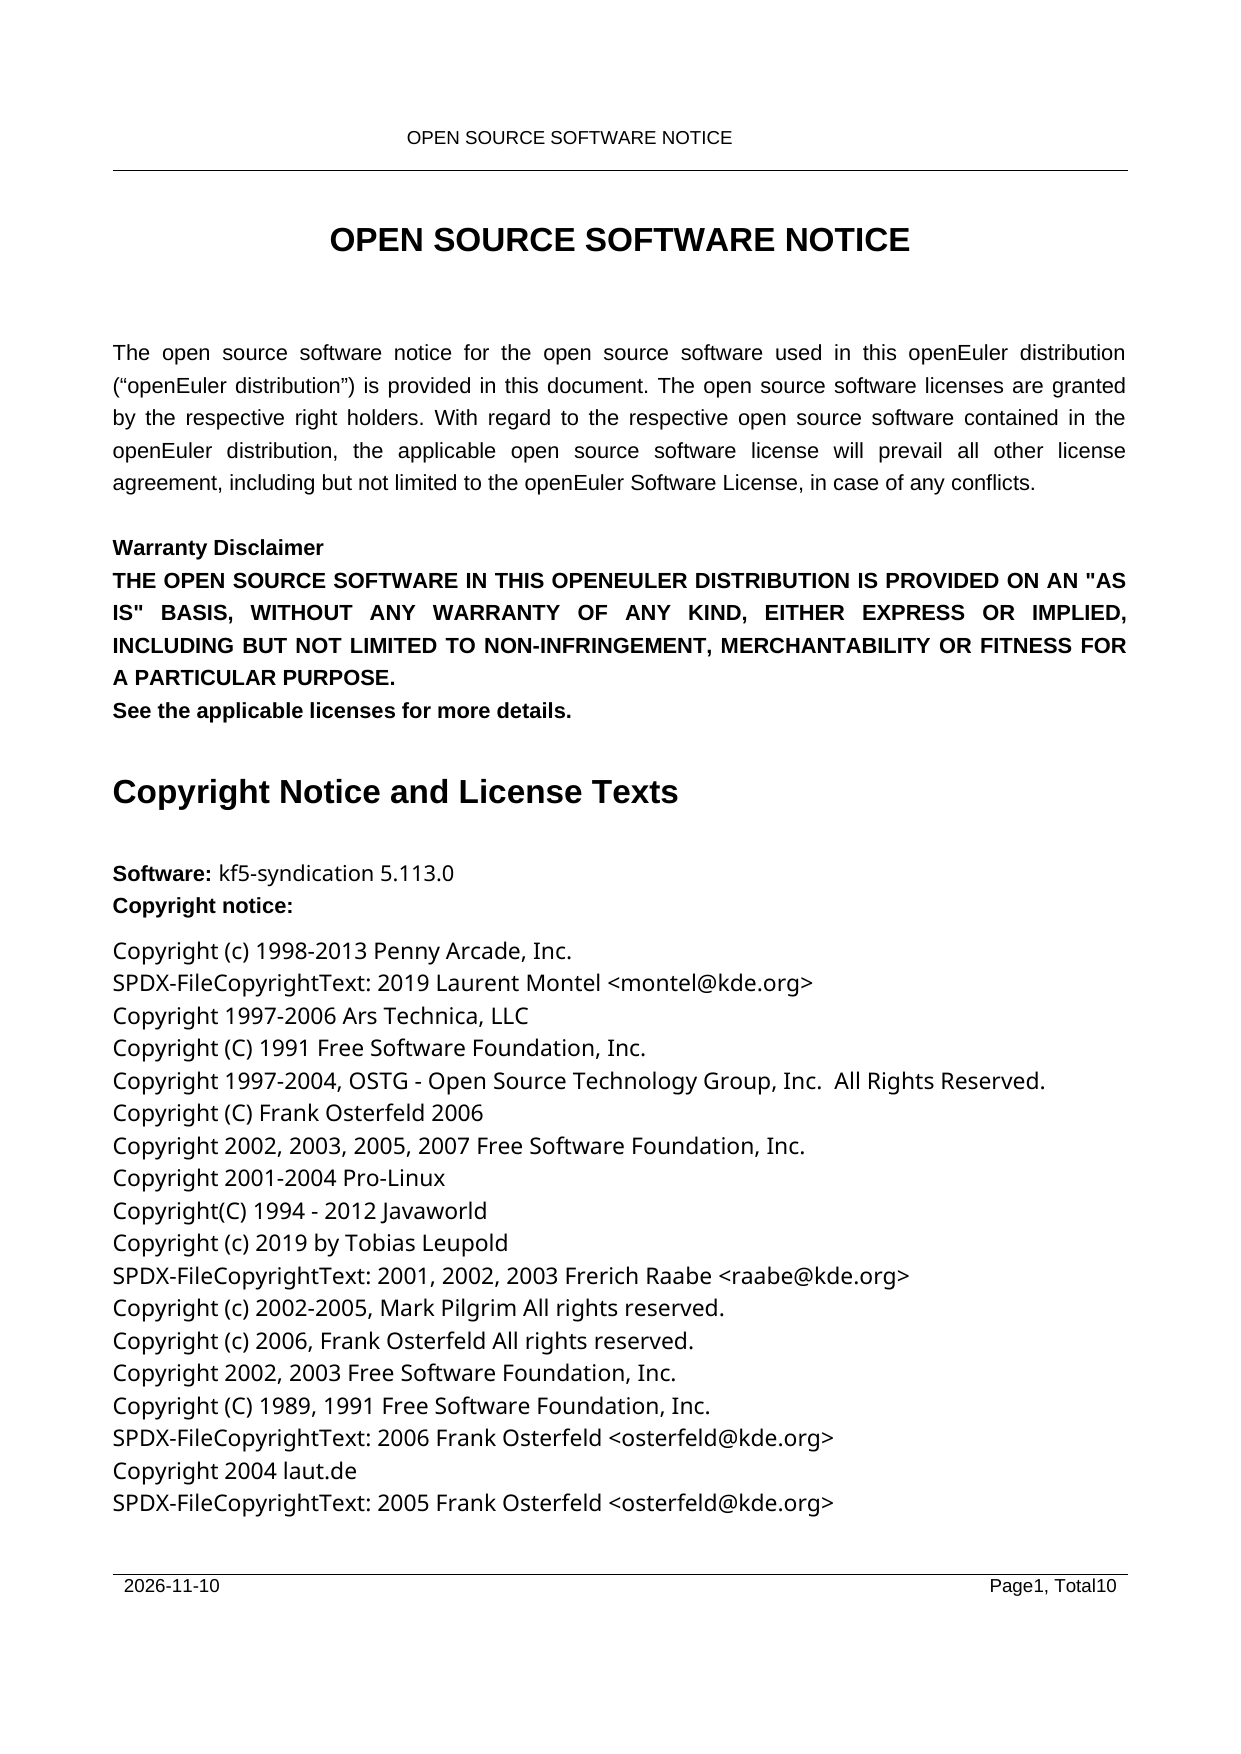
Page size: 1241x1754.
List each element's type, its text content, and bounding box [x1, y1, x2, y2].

title Software: kf5-syndication 5.113.0 [112, 856, 1128, 889]
text Copyright (c) 1998-2013 Penny Arcade, Inc. SPDX-FileCopyrightText: 2019 Laurent Montel <montel@kde.org> Copyright 1997-2006 Ars Technica, LLC Copyright (C) 1991 Free Software Foundation, Inc. Copyright 1997-2004, OSTG - Open Source Technology Group, Inc. All Rights Reserved. Copyright (C) Frank Osterfeld 2006 Copyright 2002, 2003, 2005, 2007 Free Software Foundation, Inc. Copyright 2001-2004 Pro-Linux Copyright(C) 1994 - 2012 Javaworld Copyright (c) 2019 by Tobias Leupold SPDX-FileCopyrightText: 2001, 2002, 2003 Frerich Raabe <raabe@kde.org> Copyright (c) 2002-2005, Mark Pilgrim All rights reserved. Copyright (c) 2006, Frank Osterfeld All rights reserved. Copyright 2002, 2003 Free Software Foundation, Inc. Copyright (C) 1989, 1991 Free Software Foundation, Inc. SPDX-FileCopyrightText: 2006 Frank Osterfeld <osterfeld@kde.org> Copyright 2004 laut.de SPDX-FileCopyrightText: 2005 Frank Osterfeld <osterfeld@kde.org> [112, 934, 1128, 1551]
text OPEN SOURCE SOFTWARE NOTICE [112, 206, 1128, 271]
text Copyright Notice and License Texts [112, 759, 1128, 824]
text THE OPEN SOURCE SOFTWARE IN THIS OPENEULER DISTRIBUTION IS PROVIDED ON AN "AS IS" BASIS, WITHOUT ANY WARRANTY OF ANY KIND, EITHER EXPRESS OR IMPLIED, INCLUDING BUT NOT LIMITED TO NON-INFRINGEMENT, MERCHANTABILITY OR FITNESS FOR A PARTICULAR PURPOSE. See the applicable licenses for more details. [112, 564, 1128, 726]
text Warranty Disclaimer [112, 531, 1128, 564]
text The open source software notice for the open source software used in this openEuler distribution (“openEuler distribution”) is provided in this document. The open source software licenses are granted by the respective right holders. With regard to the respective open source software contained in the openEuler distribution, the applicable open source software license will prevail all other license agreement, including but not limited to the openEuler Software License, in case of any conflicts. [112, 336, 1128, 499]
text Copyright notice: [112, 889, 1128, 921]
